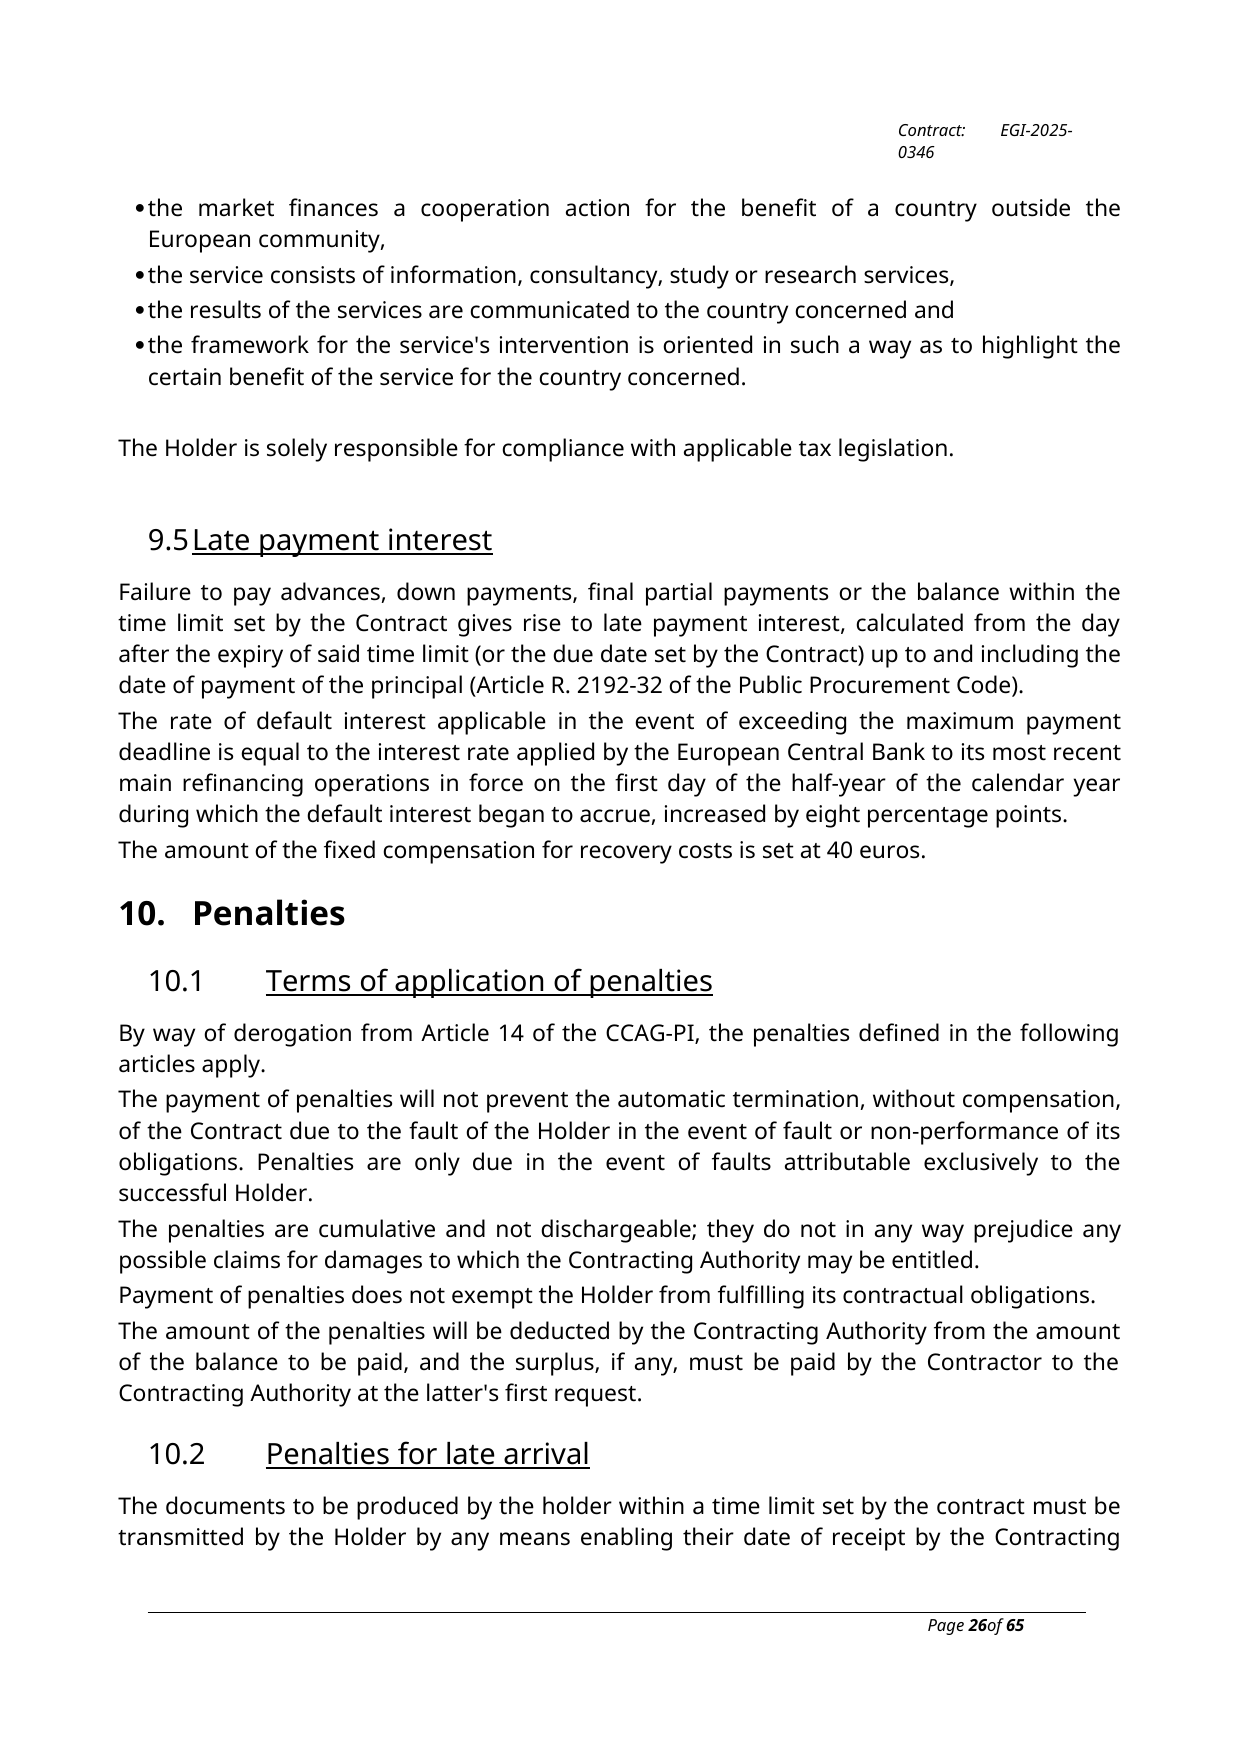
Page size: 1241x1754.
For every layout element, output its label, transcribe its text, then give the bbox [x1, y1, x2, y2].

list the market finances a cooperation action for the benefit of a country outside the European community, [136, 192, 1122, 254]
text Penalties for late arrival [148, 1433, 1122, 1473]
text Terms of application of penalties [148, 960, 1122, 1000]
text Payment of penalties does not exempt the Holder from fulfilling its contractual obligations. [118, 1279, 1122, 1311]
list the results of the services are communicated to the country concerned and [136, 294, 1122, 325]
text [118, 1490, 1122, 1552]
text By way of derogation from Article 14 of the CCAG-PI, the penalties defined in the following articles apply. [118, 1017, 1122, 1079]
text The Holder is solely responsible for compliance with applicable tax legislation. [118, 432, 1122, 463]
list the framework for the service's intervention is oriented in such a way as to highlight the certain benefit of the service for the country concerned. [136, 329, 1122, 392]
text The amount of the fixed compensation for recovery costs is set at 40 euros. [118, 834, 1122, 865]
list the service consists of information, consultancy, study or research services, [136, 259, 1122, 290]
text The amount of the penalties will be deducted by the Contracting Authority from the amount of the balance to be paid, and the surplus, if any, must be paid by the Contractor to the Contracting Authority at the latter's first request. [118, 1315, 1122, 1408]
text Failure to pay advances, down payments, final partial payments or the balance within the time limit set by the Contract gives rise to late payment interest, calculated from the day after the expiry of said time limit (or the due date set by the Contract) up to and including the date of payment of the principal (Article R. 2192-32 of the Public Procurement Code). [118, 575, 1122, 700]
text Late payment interest [148, 519, 1122, 559]
text Penalties [118, 890, 1122, 935]
text The payment of penalties will not prevent the automatic termination, without compensation, of the Contract due to the fault of the Holder in the event of fault or non-performance of its obligations. Penalties are only due in the event of faults attributable exclusively to the successful Holder. [118, 1083, 1122, 1208]
text The rate of default interest applicable in the event of exceeding the maximum payment deadline is equal to the interest rate applied by the European Central Bank to its most recent main refinancing operations in force on the first day of the half-year of the calendar year during which the default interest began to accrue, increased by eight percentage points. [118, 704, 1122, 829]
text The penalties are cumulative and not dischargeable; they do not in any way prejudice any possible claims for damages to which the Contracting Authority may be entitled. [118, 1213, 1122, 1275]
